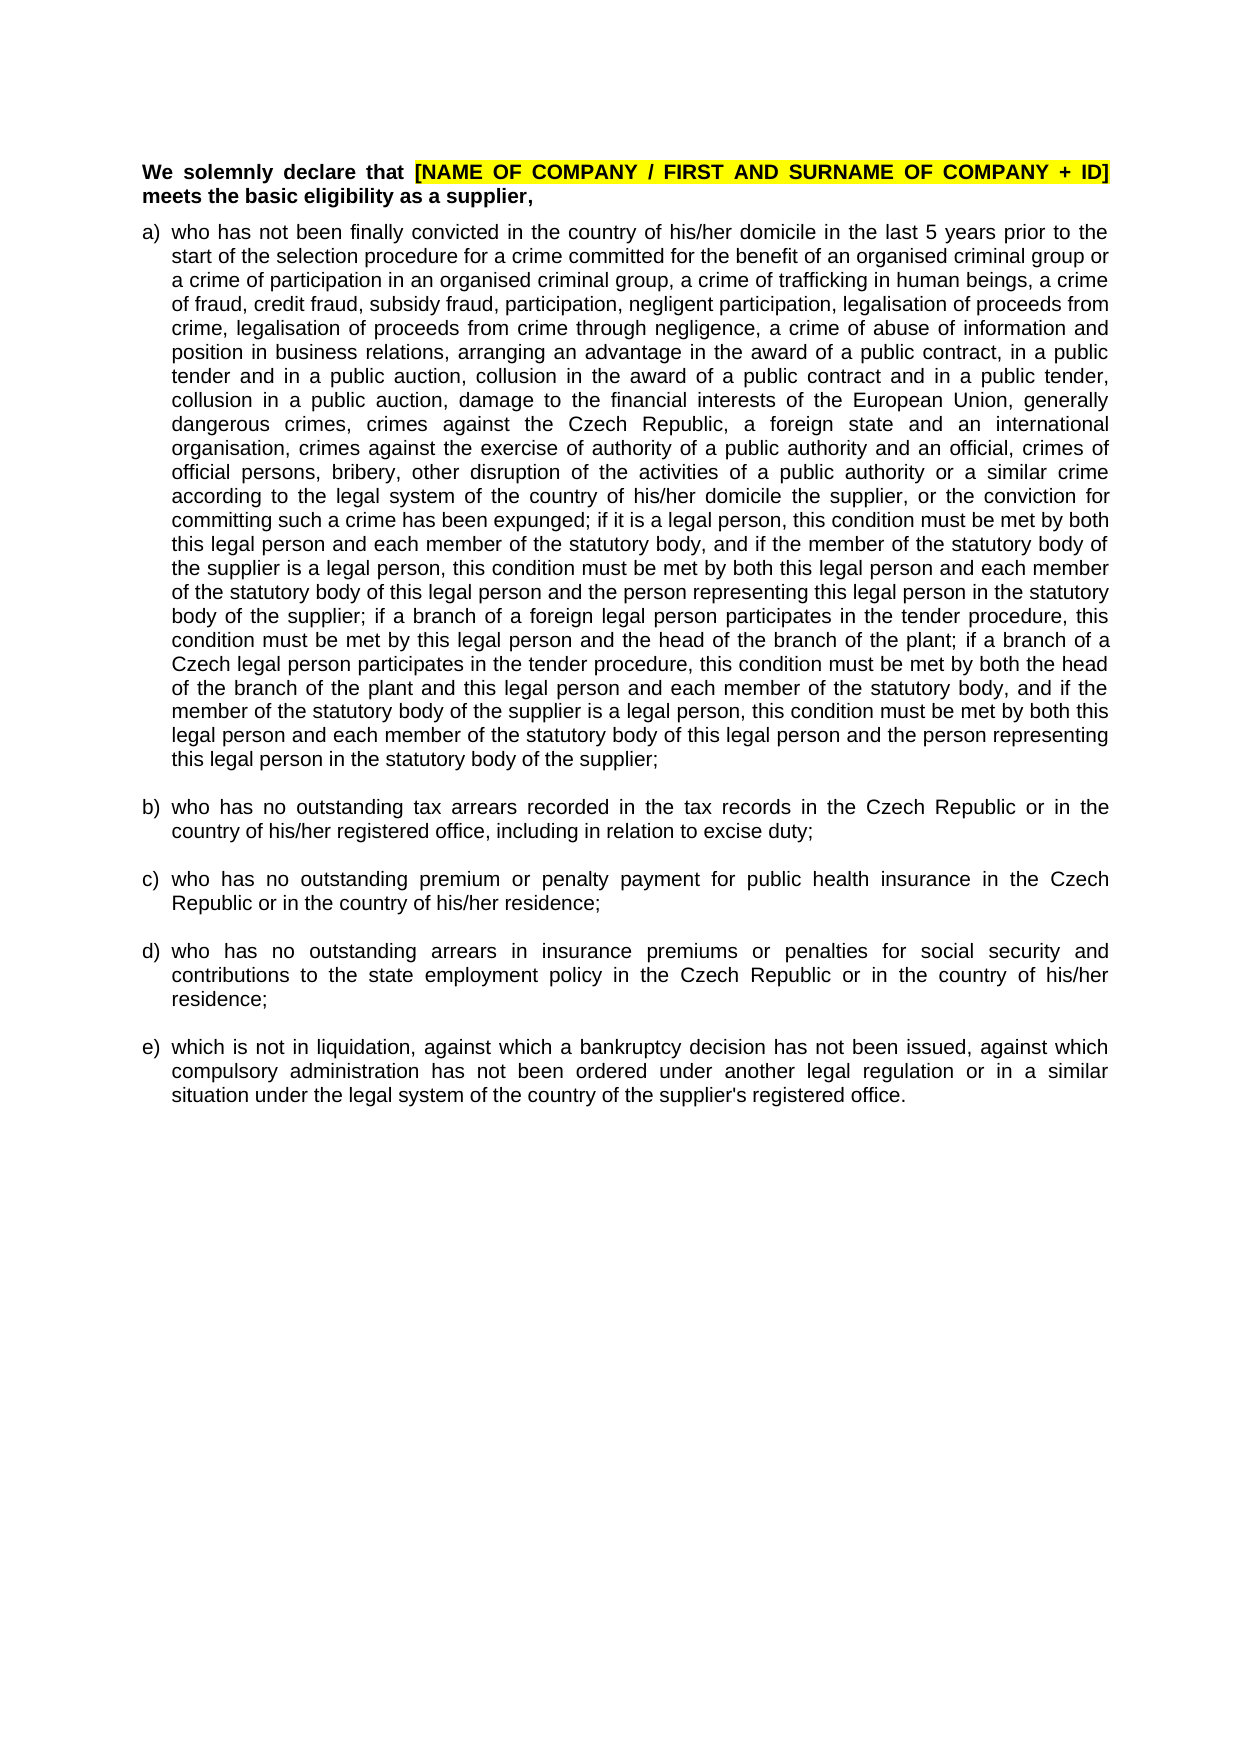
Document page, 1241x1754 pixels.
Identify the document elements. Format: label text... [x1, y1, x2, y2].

list who has no outstanding tax arrears recorded in the tax records in the Czech Republic or in the country of his/her registered office, including in relation to excise duty; [142, 795, 1110, 843]
text We solemnly declare that [NAME OF COMPANY / FIRST AND SURNAME OF COMPANY + ID] meets the basic eligibility as a supplier, [142, 160, 1110, 208]
list who has no outstanding premium or penalty payment for public health insurance in the Czech Republic or in the country of his/her residence; [142, 867, 1110, 915]
list which is not in liquidation, against which a bankruptcy decision has not been issued, against which compulsory administration has not been ordered under another legal regulation or in a similar situation under the legal system of the country of the supplier's registered office. [142, 1035, 1110, 1107]
list who has no outstanding arrears in insurance premiums or penalties for social security and contributions to the state employment policy in the Czech Republic or in the country of his/her residence; [142, 939, 1110, 1011]
list who has not been finally convicted in the country of his/her domicile in the last 5 years prior to the start of the selection procedure for a crime committed for the benefit of an organised criminal group or a crime of participation in an organised criminal group, a crime of trafficking in human beings, a crime of fraud, credit fraud, subsidy fraud, participation, negligent participation, legalisation of proceeds from crime, legalisation of proceeds from crime through negligence, a crime of abuse of information and position in business relations, arranging an advantage in the award of a public contract, in a public tender and in a public auction, collusion in the award of a public contract and in a public tender, collusion in a public auction, damage to the financial interests of the European Union, generally dangerous crimes, crimes against the Czech Republic, a foreign state and an international organisation, crimes against the exercise of authority of a public authority and an official, crimes of official persons, bribery, other disruption of the activities of a public authority or a similar crime according to the legal system of the country of his/her domicile the supplier, or the conviction for committing such a crime has been expunged; if it is a legal person, this condition must be met by both this legal person and each member of the statutory body, and if the member of the statutory body of the supplier is a legal person, this condition must be met by both this legal person and each member of the statutory body of this legal person and the person representing this legal person in the statutory body of the supplier; if a branch of a foreign legal person participates in the tender procedure, this condition must be met by this legal person and the head of the branch of the plant; if a branch of a Czech legal person participates in the tender procedure, this condition must be met by both the head of the branch of the plant and this legal person and each member of the statutory body, and if the member of the statutory body of the supplier is a legal person, this condition must be met by both this legal person and each member of the statutory body of this legal person and the person representing this legal person in the statutory body of the supplier; [142, 220, 1110, 771]
